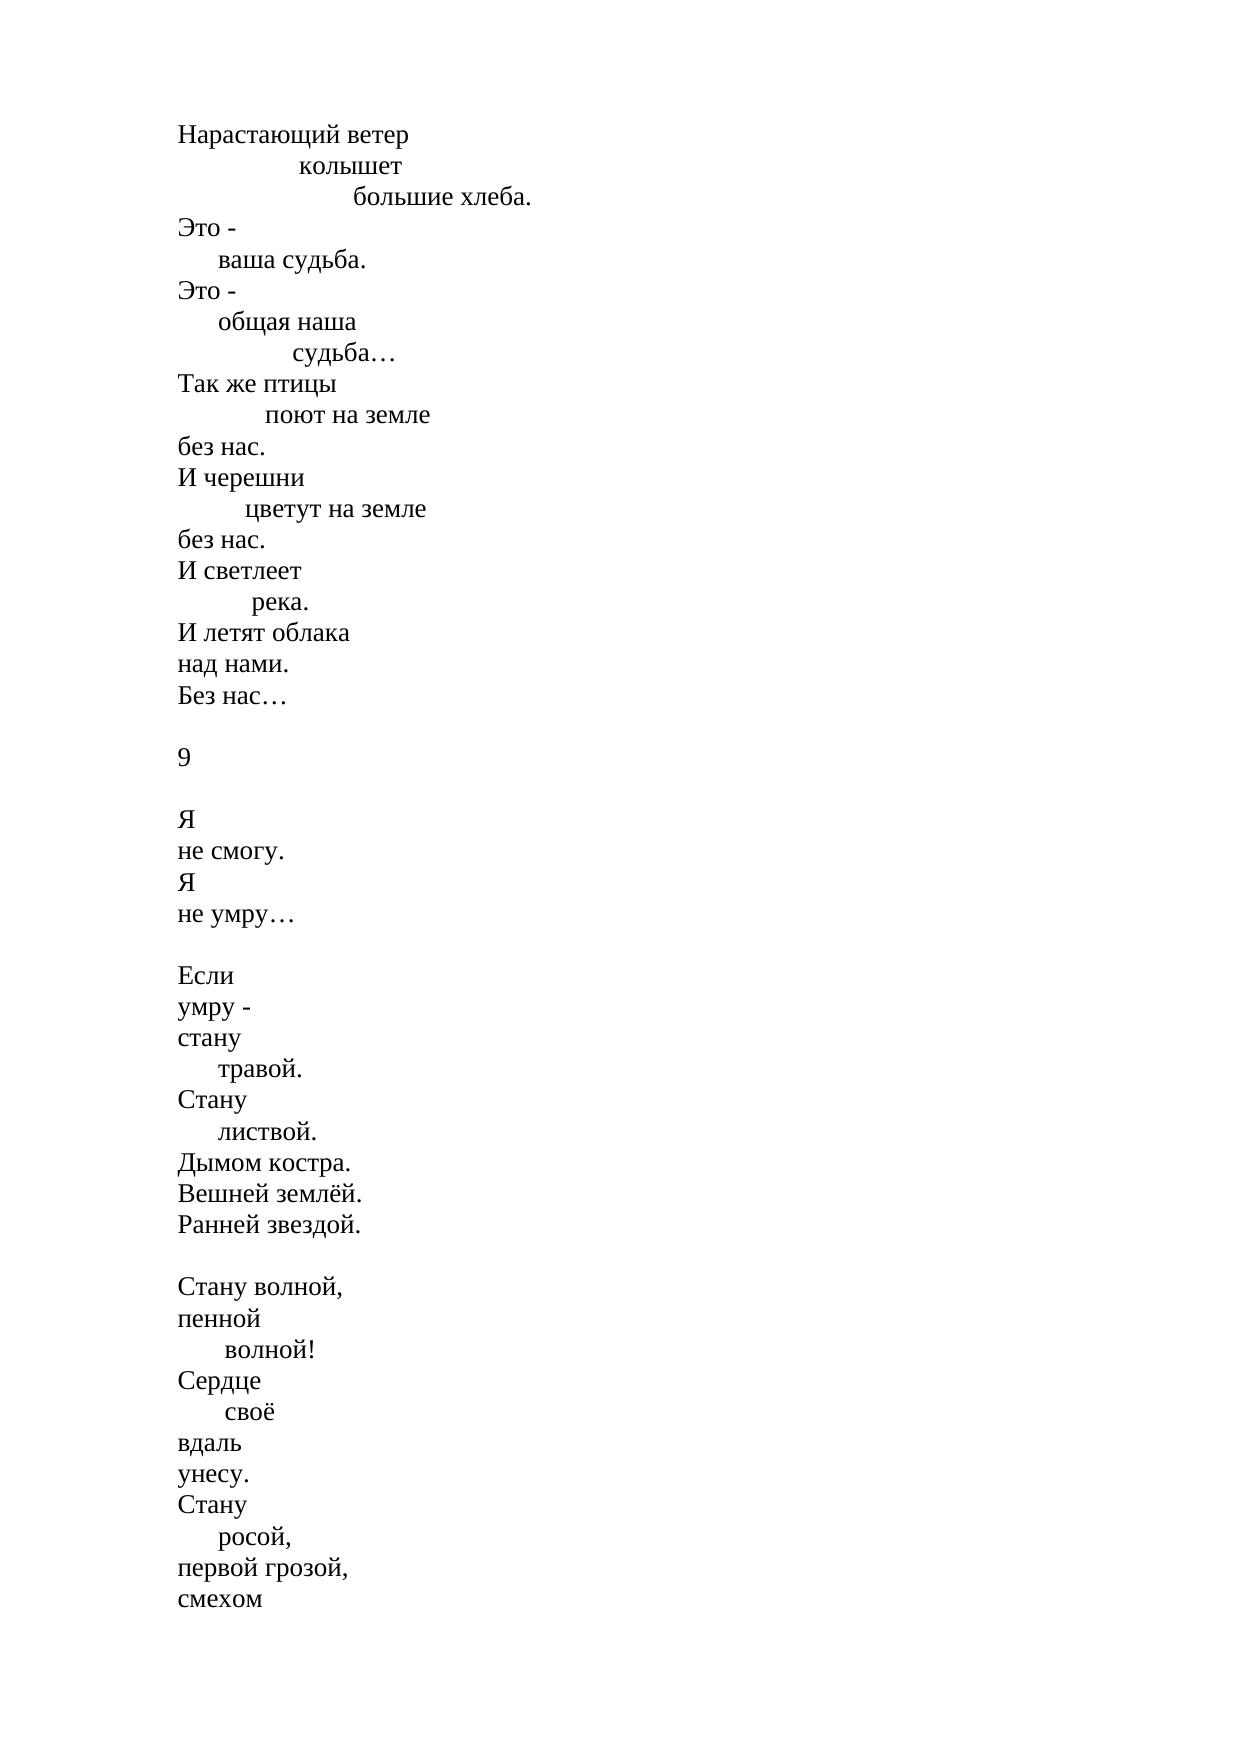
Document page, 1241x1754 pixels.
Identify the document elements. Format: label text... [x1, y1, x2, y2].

text волной! [177, 1333, 1152, 1364]
text своё [177, 1395, 1152, 1426]
text Дымом костра. [177, 1146, 1152, 1177]
text цветут на земле [177, 492, 1152, 523]
text вдаль [177, 1426, 1152, 1457]
text не умру… [177, 897, 1152, 928]
text И черешни [177, 461, 1152, 492]
text травой. [177, 1052, 1152, 1084]
text Вешней землёй. [177, 1177, 1152, 1208]
text река. [177, 585, 1152, 616]
text судьба… [177, 336, 1152, 367]
text Это - [177, 274, 1152, 305]
text 9 [177, 741, 1152, 772]
text не смогу. [177, 834, 1152, 866]
text ваша судьба. [177, 243, 1152, 274]
text листвой. [177, 1115, 1152, 1146]
text большие хлеба. [177, 180, 1152, 212]
text росой, [177, 1520, 1152, 1551]
text колышет [177, 149, 1152, 180]
text Я [177, 803, 1152, 834]
text Если [177, 959, 1152, 990]
text Без нас… [177, 679, 1152, 710]
text стану [177, 1021, 1152, 1052]
text Ранней звездой. [177, 1208, 1152, 1239]
text Нарастающий ветер [177, 118, 1152, 149]
text умру - [177, 990, 1152, 1021]
text общая наша [177, 305, 1152, 336]
text первой грозой, [177, 1551, 1152, 1582]
text над нами. [177, 648, 1152, 679]
text И светлеет [177, 554, 1152, 585]
text смехом [177, 1582, 1152, 1613]
text без нас. [177, 429, 1152, 461]
text Это - [177, 212, 1152, 243]
text Сердце [177, 1364, 1152, 1395]
text Стану волной, [177, 1271, 1152, 1302]
text Стану [177, 1488, 1152, 1520]
text пенной [177, 1302, 1152, 1333]
text без нас. [177, 523, 1152, 554]
text поют на земле [177, 398, 1152, 429]
text унесу. [177, 1457, 1152, 1488]
text Стану [177, 1084, 1152, 1115]
text Я [177, 866, 1152, 897]
text И летят облака [177, 616, 1152, 648]
text Так же птицы [177, 367, 1152, 398]
